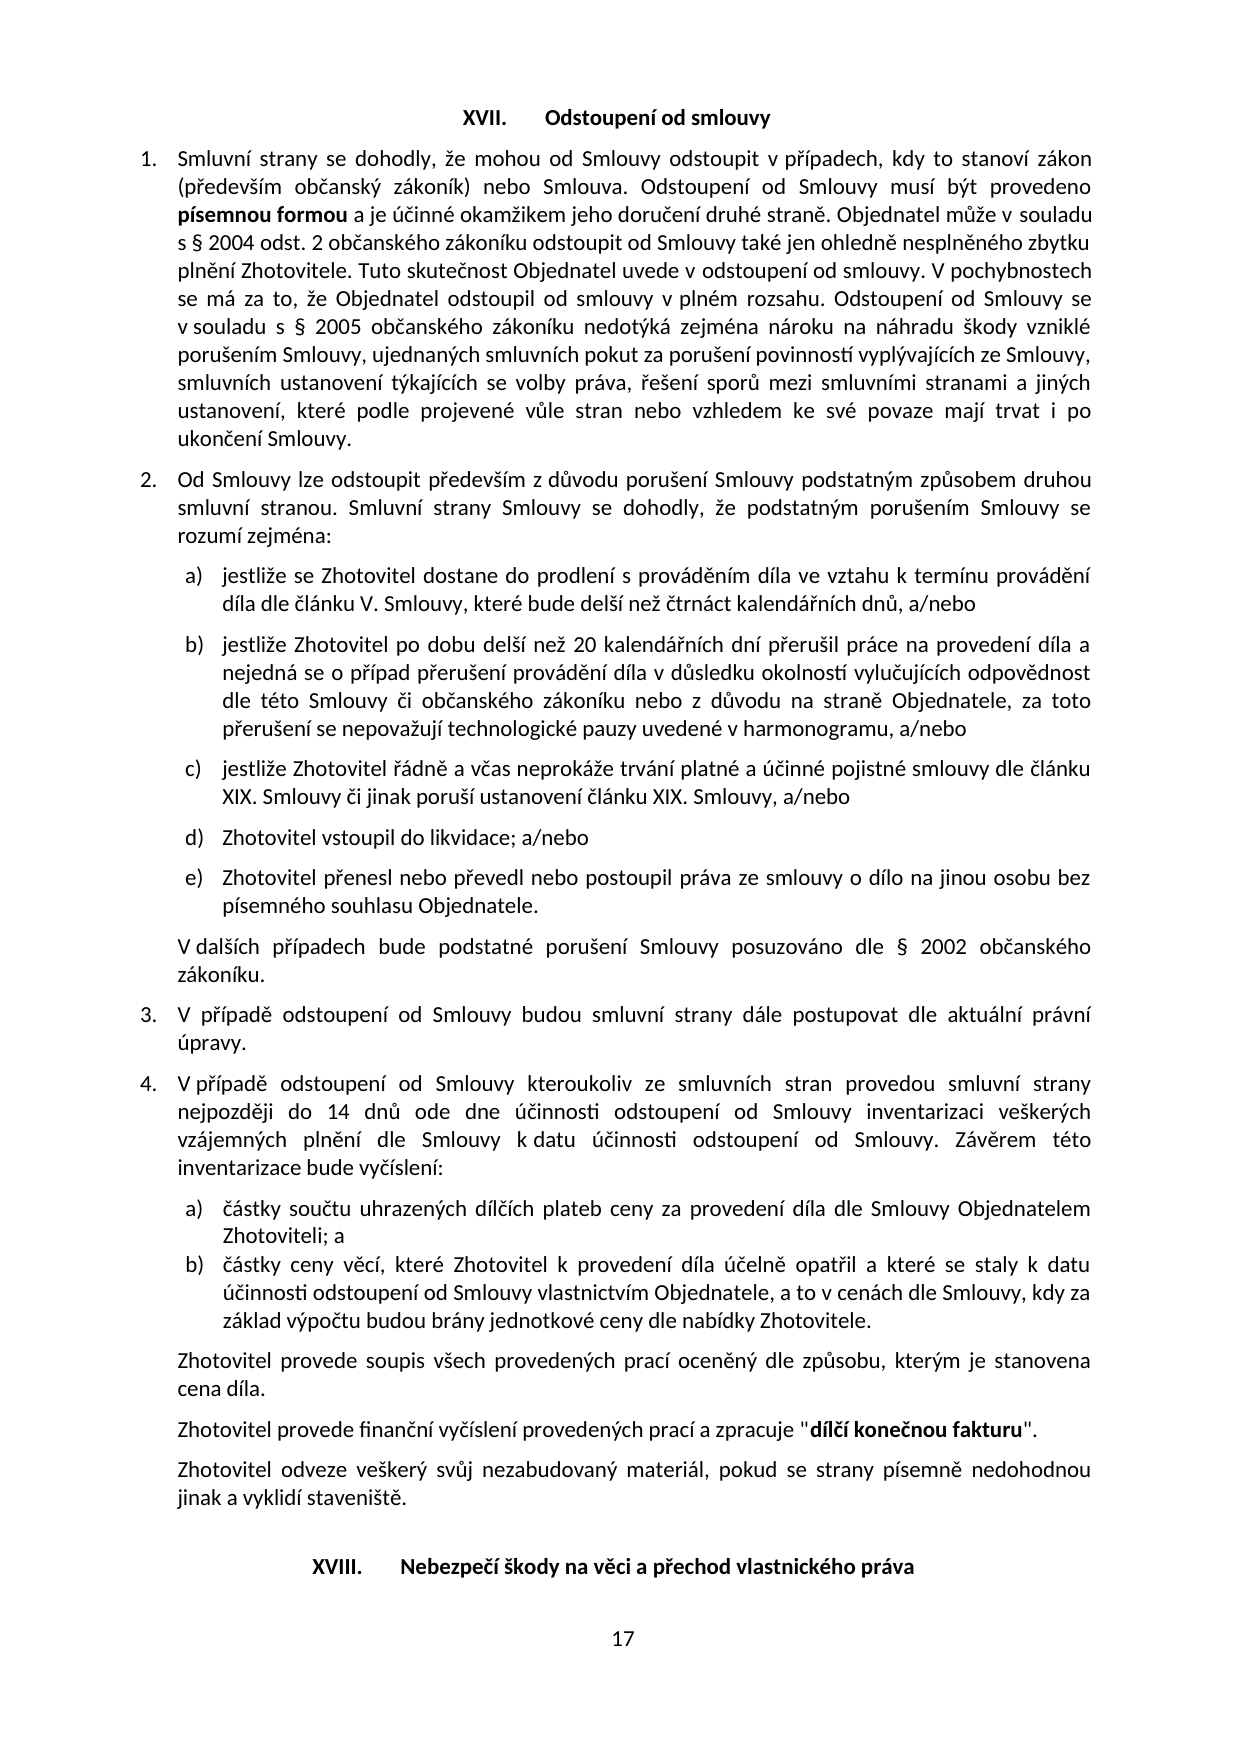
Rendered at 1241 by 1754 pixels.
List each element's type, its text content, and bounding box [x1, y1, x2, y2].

text Zhotovitel provede finanční vyčíslení provedených prací a zpracuje "dílčí konečnou fakturu". [177, 1415, 1092, 1443]
list Odstoupení od smlouvy [185, 103, 1092, 131]
list V případě odstoupení od Smlouvy budou smluvní strany dále postupovat dle aktuální právní úpravy. [140, 1001, 1092, 1057]
list částky součtu uhrazených dílčích plateb ceny za provedení díla dle Smlouvy Objednatelem Zhotoviteli; a [185, 1194, 1092, 1250]
text Zhotovitel odveze veškerý svůj nezabudovaný materiál, pokud se strany písemně nedohodnou jinak a vyklidí staveniště. [177, 1455, 1092, 1511]
list Od Smlouvy lze odstoupit především z důvodu porušení Smlouvy podstatným způsobem druhou smluvní stranou. Smluvní strany Smlouvy se dohodly, že podstatným porušením Smlouvy se rozumí zejména: [140, 465, 1092, 549]
list jestliže Zhotovitel po dobu delší než 20 kalendářních dní přerušil práce na provedení díla a nejedná se o případ přerušení provádění díla v důsledku okolností vylučujících odpovědnost dle této Smlouvy či občanského zákoníku nebo z důvodu na straně Objednatele, za toto přerušení se nepovažují technologické pauzy uvedené v harmonogramu, a/nebo [185, 630, 1092, 742]
list Zhotovitel přenesl nebo převedl nebo postoupil práva ze smlouvy o dílo na jinou osobu bez písemného souhlasu Objednatele. [185, 863, 1092, 919]
text Zhotovitel provede soupis všech provedených prací oceněný dle způsobu, kterým je stanovena cena díla. [177, 1346, 1092, 1402]
list částky ceny věcí, které Zhotovitel k provedení díla účelně opatřil a které se staly k datu účinnosti odstoupení od Smlouvy vlastnictvím Objednatele, a to v cenách dle Smlouvy, kdy za základ výpočtu budou brány jednotkové ceny dle nabídky Zhotovitele. [185, 1250, 1092, 1334]
subtitle V dalších případech bude podstatné porušení Smlouvy posuzováno dle § 2002 občanského zákoníku. [177, 932, 1092, 988]
list Nebezpečí škody na věci a přechod vlastnického práva [185, 1552, 1092, 1580]
list Smluvní strany se dohodly, že mohou od Smlouvy odstoupit v případech, kdy to stanoví zákon (především občanský zákoník) nebo Smlouva. Odstoupení od Smlouvy musí být provedeno písemnou formou a je účinné okamžikem jeho doručení druhé straně. Objednatel může v souladu s § 2004 odst. 2 občanského zákoníku odstoupit od Smlouvy také jen ohledně nesplněného zbytku plnění Zhotovitele. Tuto skutečnost Objednatel uvede v odstoupení od smlouvy. V pochybnostech se má za to, že Objednatel odstoupil od smlouvy v plném rozsahu. Odstoupení od Smlouvy se v souladu s § 2005 občanského zákoníku nedotýká zejména nároku na náhradu škody vzniklé porušením Smlouvy, ujednaných smluvních pokut za porušení povinností vyplývajících ze Smlouvy, smluvních ustanovení týkajících se volby práva, řešení sporů mezi smluvními stranami a jiných ustanovení, které podle projevené vůle stran nebo vzhledem ke své povaze mají trvat i po ukončení Smlouvy. [140, 144, 1092, 452]
list Zhotovitel vstoupil do likvidace; a/nebo [185, 823, 1092, 851]
list jestliže Zhotovitel řádně a včas neprokáže trvání platné a účinné pojistné smlouvy dle článku XIX. Smlouvy či jinak poruší ustanovení článku XIX. Smlouvy, a/nebo [185, 754, 1092, 810]
list V případě odstoupení od Smlouvy kteroukoliv ze smluvních stran provedou smluvní strany nejpozději do 14 dnů ode dne účinnosti odstoupení od Smlouvy inventarizaci veškerých vzájemných plnění dle Smlouvy k datu účinnosti odstoupení od Smlouvy. Závěrem této inventarizace bude vyčíslení: [140, 1069, 1092, 1181]
list jestliže se Zhotovitel dostane do prodlení s prováděním díla ve vztahu k termínu provádění díla dle článku V. Smlouvy, které bude delší než čtrnáct kalendářních dnů, a/nebo [185, 561, 1092, 617]
